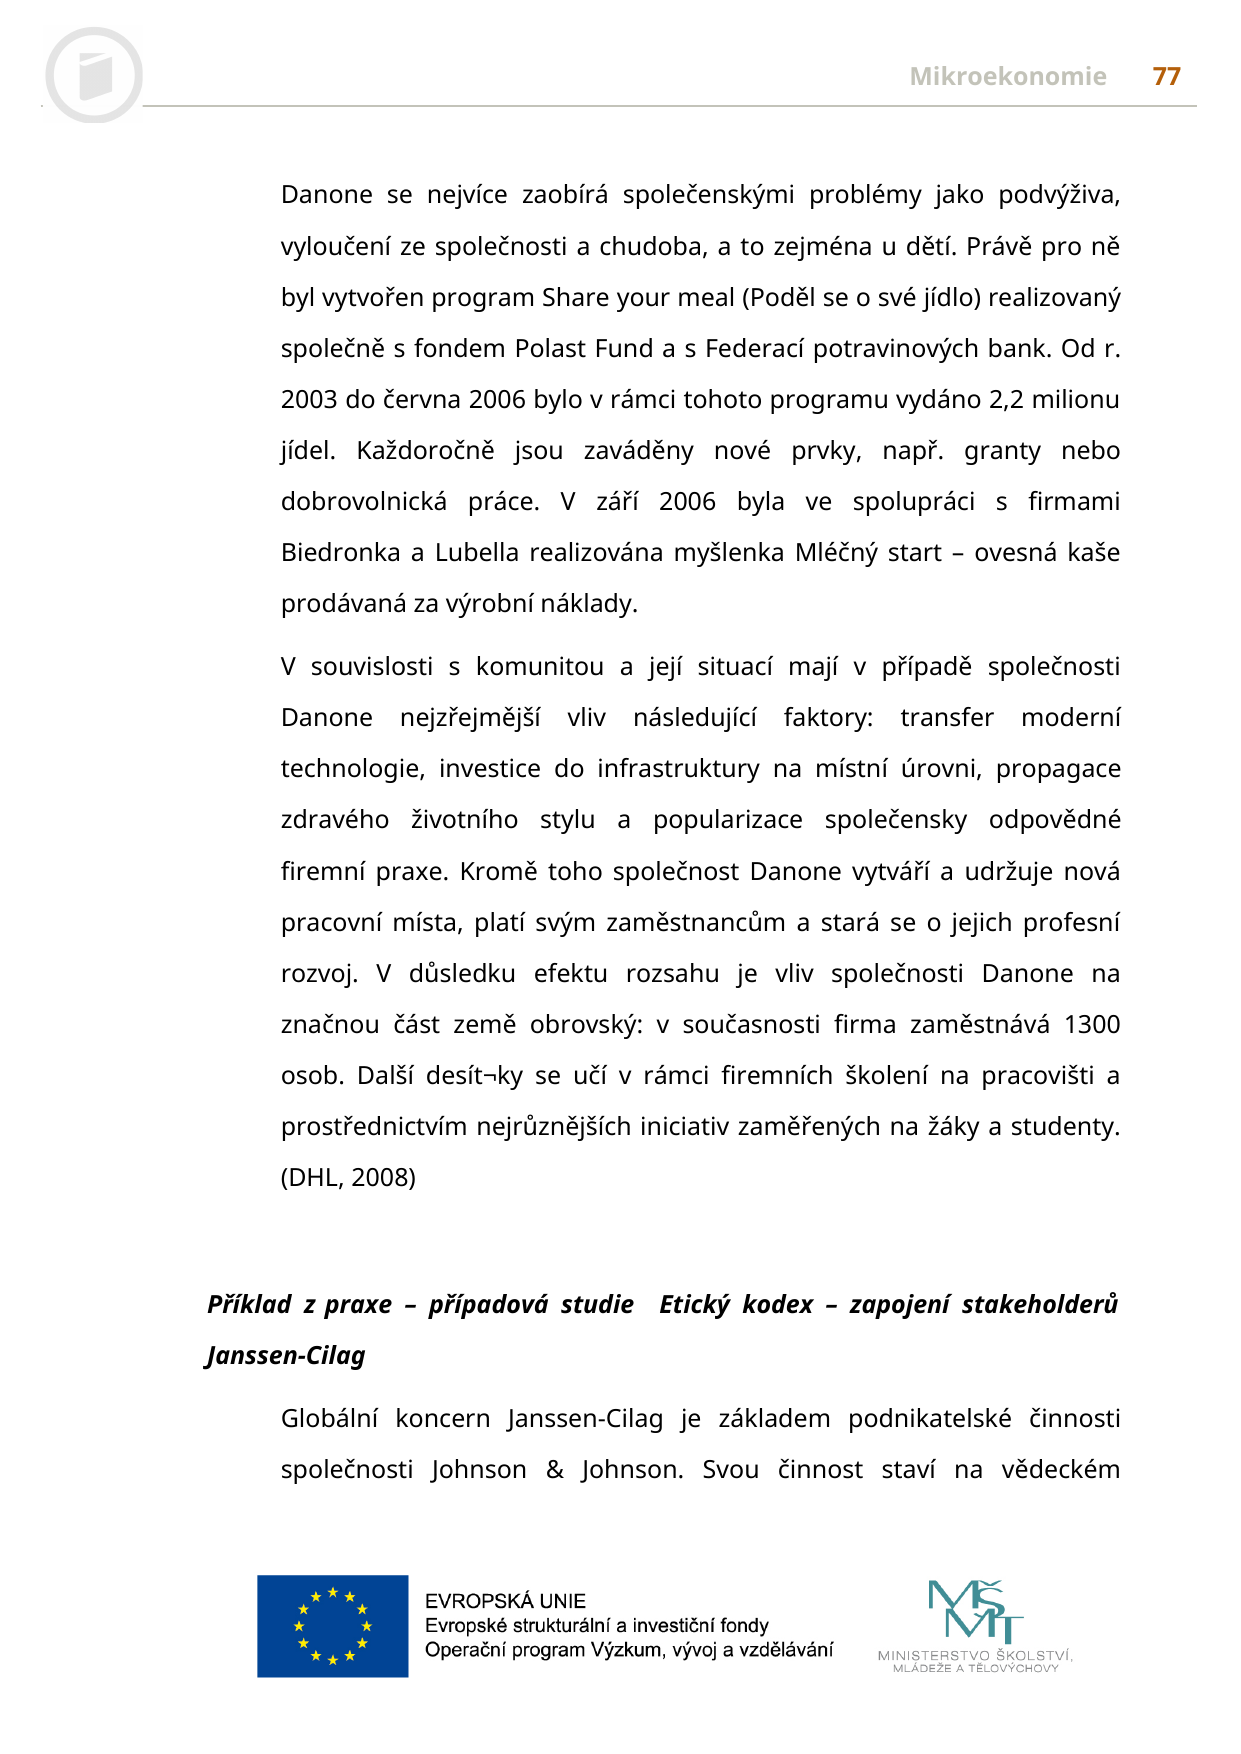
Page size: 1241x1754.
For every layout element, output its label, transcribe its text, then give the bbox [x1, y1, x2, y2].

text Příklad z praxe – případová studie Etický kodex – zapojení stakeholderů Janssen-Cilag [207, 1287, 1122, 1372]
text Danone se nejvíce zaobírá společenskými problémy jako podvýživa, vyloučení ze společnosti a chudoba, a to zejména u dětí. Právě pro ně byl vytvořen program Share your meal (Poděl se o své jídlo) realizovaný společně s fondem Polast Fund a s Federací potravinových bank. Od r. 2003 do června 2006 bylo v rámci tohoto programu vydáno 2,2 milionu jídel. Každoročně jsou zaváděny nové prvky, např. granty nebo dobrovolnická práce. V září 2006 byla ve spolupráci s firmami Biedronka a Lubella realizována myšlenka Mléčný start – ovesná kaše prodávaná za výrobní náklady. [281, 177, 1122, 619]
text V souvislosti s komunitou a její situací mají v případě společnosti Danone nejzřejmější vliv následující faktory: transfer moderní technologie, investice do infrastruktury na místní úrovni, propagace zdravého životního stylu a popularizace společensky odpovědné firemní praxe. Kromě toho společnost Danone vytváří a udržuje nová pracovní místa, platí svým zaměstnancům a stará se o jejich profesní rozvoj. V důsledku efektu rozsahu je vliv společnosti Danone na značnou část země obrovský: v současnosti firma zaměstnává 1300 osob. Další desít¬ky se učí v rámci firemních školení na pracovišti a prostřednictvím nejrůznějších iniciativ zaměřených na žáky a studenty. [281, 649, 1122, 1193]
picture [206, 1524, 1123, 1728]
